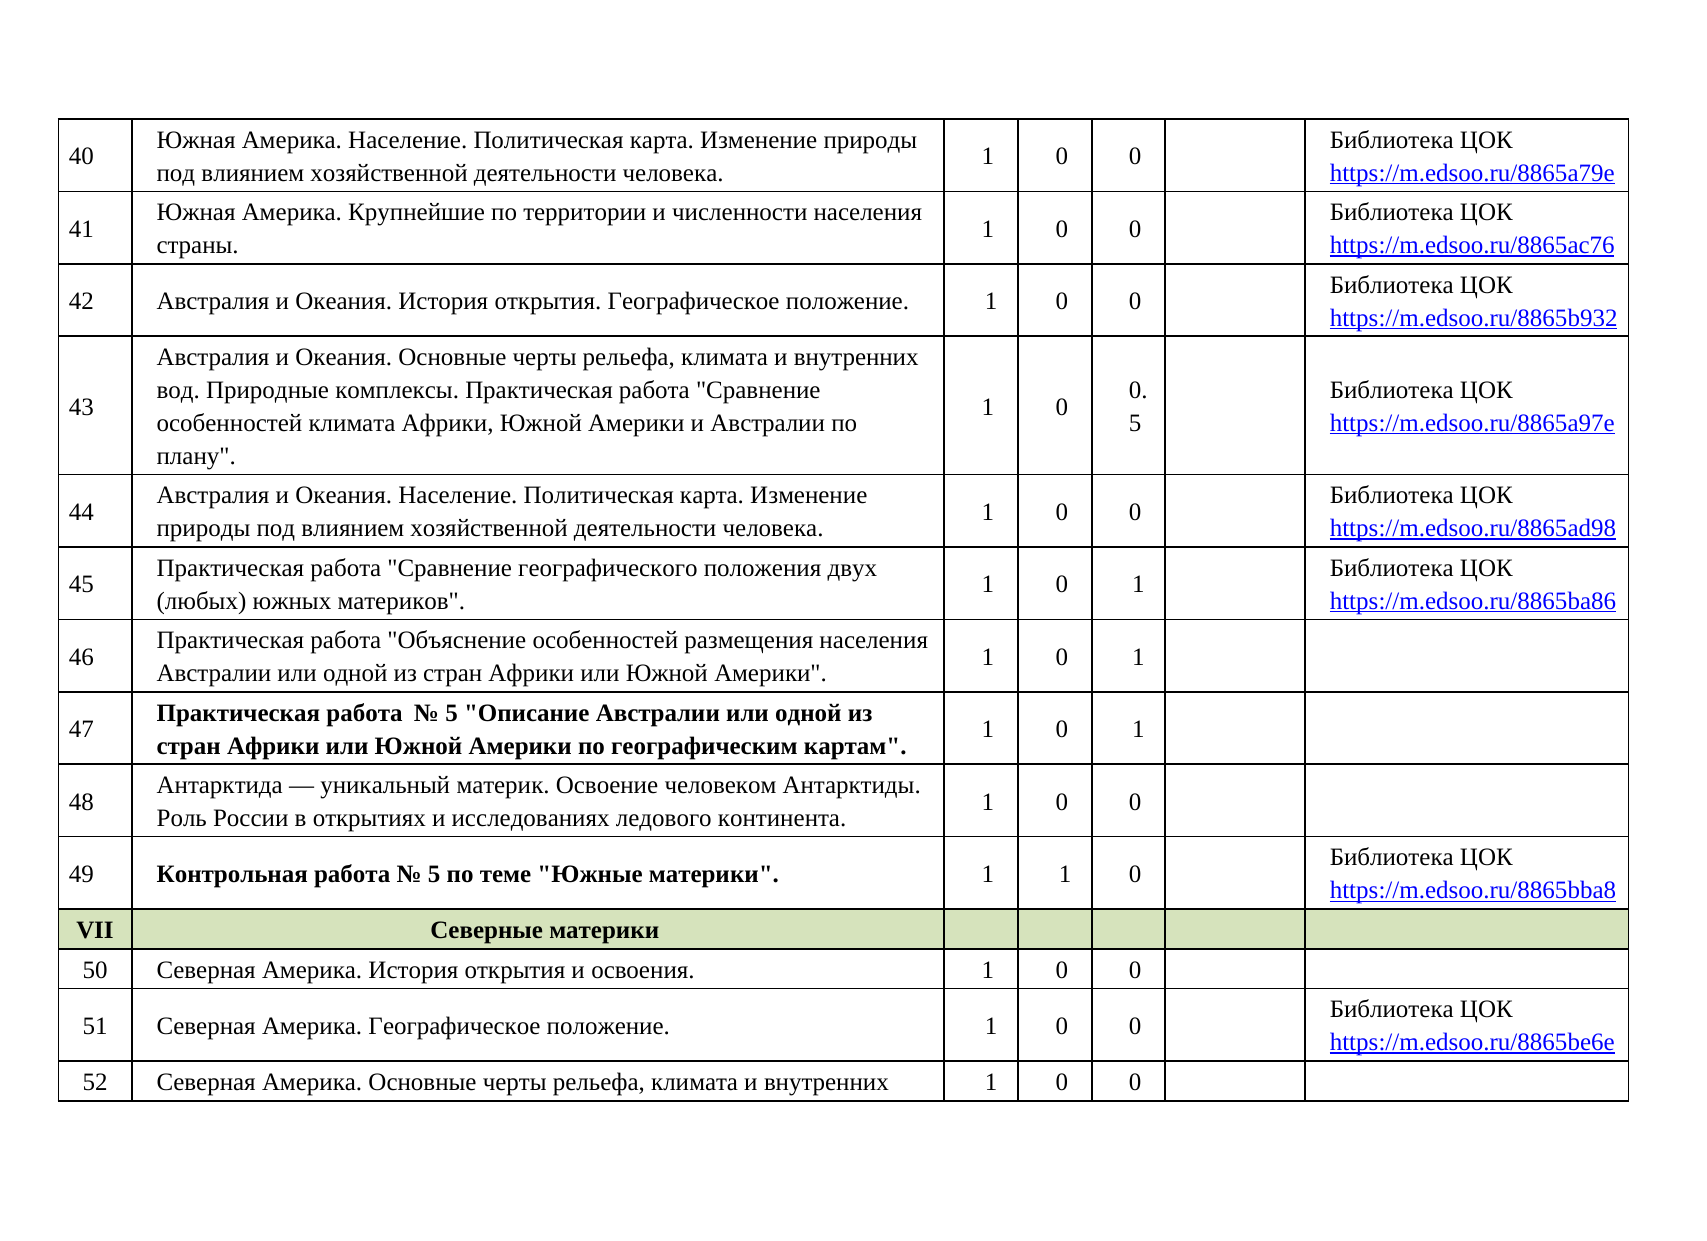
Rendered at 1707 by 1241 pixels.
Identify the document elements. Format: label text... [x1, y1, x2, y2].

table_cell [1306, 765, 1628, 836]
table_cell 0 [1093, 765, 1164, 836]
table_cell Библиотека ЦОК https://m.edsoo.ru/8865b932 [1306, 265, 1628, 335]
table_cell [1166, 693, 1304, 763]
table_cell [1166, 192, 1304, 263]
table_cell [1166, 475, 1304, 546]
table_cell 0 [1019, 989, 1091, 1060]
table_cell 43 [59, 337, 131, 474]
table_cell [1166, 765, 1304, 836]
table_cell 0 [1019, 765, 1091, 836]
table_cell Библиотека ЦОК https://m.edsoo.ru/8865ba86 [1306, 548, 1628, 618]
table_cell 0 [1093, 192, 1164, 263]
table_cell [1306, 1062, 1628, 1100]
table_cell 0 [1093, 989, 1164, 1060]
table_cell 0 [1019, 548, 1091, 618]
table_cell 46 [59, 620, 131, 691]
table_cell 0 [1019, 265, 1091, 335]
table_cell 1 [1093, 620, 1164, 691]
table_cell 1 [945, 265, 1017, 335]
table_cell 0 [1019, 620, 1091, 691]
table_cell 1 [945, 693, 1017, 763]
table_cell 0.5 [1093, 337, 1164, 474]
table_cell [1306, 693, 1628, 763]
table_cell Северная Америка. Географическое положение. [133, 989, 943, 1060]
table_cell 44 [59, 475, 131, 546]
table_cell [1166, 337, 1304, 474]
table_cell 0 [1093, 950, 1164, 988]
table_cell [1019, 910, 1091, 948]
table_cell [1166, 910, 1304, 948]
table_cell 0 [1093, 120, 1164, 191]
table_cell Практическая работа "Сравнение географического положения двух (любых) южных материков". [133, 548, 943, 618]
table_cell 1 [945, 950, 1017, 988]
table_cell 1 [945, 548, 1017, 618]
table_cell [1306, 620, 1628, 691]
table_cell 47 [59, 693, 131, 763]
table_cell 0 [1019, 693, 1091, 763]
table_cell 49 [59, 837, 131, 908]
table_cell 1 [945, 837, 1017, 908]
table_cell 50 [59, 950, 131, 988]
table_cell 51 [59, 989, 131, 1060]
table_cell 40 [59, 120, 131, 191]
table_cell 52 [59, 1062, 131, 1100]
table_cell 1 [945, 120, 1017, 191]
table_cell [1166, 548, 1304, 618]
table_cell 0 [1019, 1062, 1091, 1100]
table_cell Антарктида — уникальный материк. Освоение человеком Антарктиды. Роль России в открытиях и исследованиях ледового континента. [133, 765, 943, 836]
table_cell Библиотека ЦОК https://m.edsoo.ru/8865be6e [1306, 989, 1628, 1060]
table_cell 1 [945, 989, 1017, 1060]
table_cell 48 [59, 765, 131, 836]
table_cell [1166, 950, 1304, 988]
table_cell [1093, 910, 1164, 948]
table_cell Австралия и Океания. Основные черты рельефа, климата и внутренних вод. Природные комплексы. Практическая работа "Сравнение особенностей климата Африки, Южной Америки и Австралии по плану". [133, 337, 943, 474]
table_cell Практическая работа "Объяснение особенностей размещения населения Австралии или одной из стран Африки или Южной Америки". [133, 620, 943, 691]
table_cell [1166, 120, 1304, 191]
table_cell [1166, 989, 1304, 1060]
table_cell [1166, 620, 1304, 691]
table_cell Библиотека ЦОК https://m.edsoo.ru/8865a97e [1306, 337, 1628, 474]
table_cell [1306, 910, 1628, 948]
table_cell 0 [1019, 192, 1091, 263]
table_cell 0 [1019, 950, 1091, 988]
table_cell [1166, 265, 1304, 335]
table_cell 1 [1019, 837, 1091, 908]
table_cell 41 [59, 192, 131, 263]
table_cell 1 [945, 475, 1017, 546]
table_cell 1 [945, 337, 1017, 474]
table_cell 1 [945, 192, 1017, 263]
table_cell [1166, 837, 1304, 908]
table_cell 0 [1019, 475, 1091, 546]
table_cell 0 [1093, 265, 1164, 335]
table_cell 0 [1093, 1062, 1164, 1100]
table_cell 0 [1093, 837, 1164, 908]
table_cell [1306, 950, 1628, 988]
table_cell [945, 910, 1017, 948]
table_cell Библиотека ЦОК https://m.edsoo.ru/8865ac76 [1306, 192, 1628, 263]
table_cell 45 [59, 548, 131, 618]
table_cell Австралия и Океания. История открытия. Географическое положение. [133, 265, 943, 335]
table_cell Библиотека ЦОК https://m.edsoo.ru/8865a79e [1306, 120, 1628, 191]
table_cell 1 [945, 620, 1017, 691]
table_cell Библиотека ЦОК https://m.edsoo.ru/8865ad98 [1306, 475, 1628, 546]
table_cell VII [59, 910, 131, 948]
table_cell 1 [1093, 548, 1164, 618]
table_cell Южная Америка. Население. Политическая карта. Изменение природы под влиянием хозяйственной деятельности человека. [133, 120, 943, 191]
table_cell 0 [1019, 120, 1091, 191]
table_cell 1 [945, 765, 1017, 836]
table_cell Австралия и Океания. Население. Политическая карта. Изменение природы под влиянием хозяйственной деятельности человека. [133, 475, 943, 546]
table_cell Контрольная работа № 5 по теме "Южные материки". [133, 837, 943, 908]
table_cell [133, 1062, 943, 1100]
table_cell 0 [1019, 337, 1091, 474]
table_cell 1 [1093, 693, 1164, 763]
table_cell Библиотека ЦОК https://m.edsoo.ru/8865bba8 [1306, 837, 1628, 908]
table_cell 0 [1093, 475, 1164, 546]
table_cell Практическая работа № 5 "Описание Австралии или одной из стран Африки или Южной Америки по географическим картам". [133, 693, 943, 763]
table_cell 42 [59, 265, 131, 335]
table_cell Северная Америка. История открытия и освоения. [133, 950, 943, 988]
table_cell 1 [945, 1062, 1017, 1100]
table_cell [1166, 1062, 1304, 1100]
table_cell Южная Америка. Крупнейшие по территории и численности населения страны. [133, 192, 943, 263]
table_cell Северные материки [133, 910, 943, 948]
